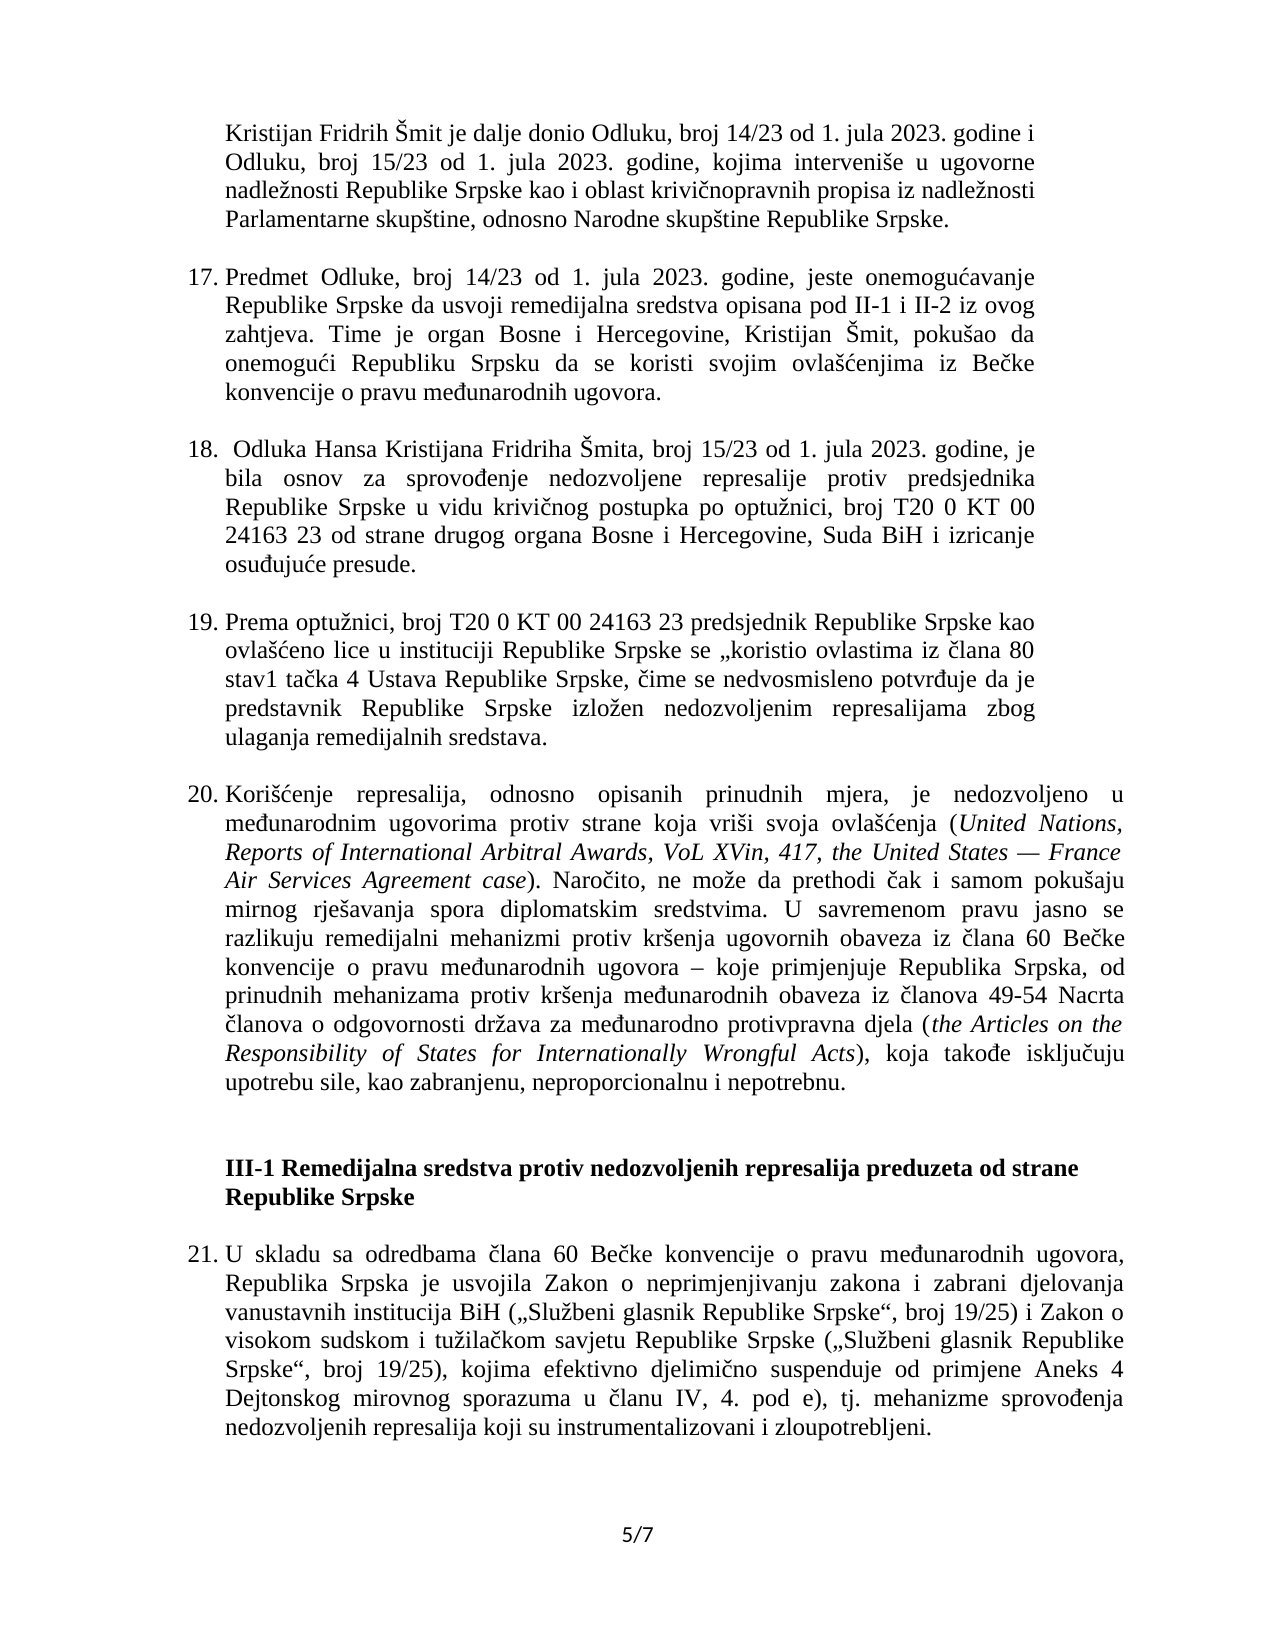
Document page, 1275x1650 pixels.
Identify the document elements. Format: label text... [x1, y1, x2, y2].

list III-1 Remedijalna sredstva protiv nedozvoljenih represalija preduzeta od strane Republike Srpske [225, 1153, 1125, 1211]
list U skladu sa odredbama člana 60 Bečke konvencije o pravu međunarodnih ugovora, Republika Srpska je usvojila Zakon o neprimjenjivanju zakona i zabrani djelovanja vanustavnih institucija BiH („Službeni glasnik Republike Srpske“, broj 19/25) i Zakon o visokom sudskom i tužilačkom savjetu Republike Srpske („Službeni glasnik Republike Srpske“, broj 19/25), kojima efektivno djelimično suspenduje od primjene Aneks 4 Dejtonskog mirovnog sporazuma u članu IV, 4. pod e), tj. mehanizme sprovođenja nedozvoljenih represalija koji su instrumentalizovani i zloupotrebljeni. [187, 1239, 1125, 1441]
list Korišćenje represalija, odnosno opisanih prinudnih mjera, je nedozvoljeno u međunarodnim ugovorima protiv strane koja vriši svoja ovlašćenja (United Nations, Reports of International Arbitral Awards, VoL XVin, 417, the United States — France Air Services Agreement case). Naročito, ne može da prethodi čak i samom pokušaju mirnog rješavanja spora diplomatskim sredstvima. U savremenom pravu jasno se razlikuju remedijalni mehanizmi protiv kršenja ugovornih obaveza iz člana 60 Bečke konvencije o pravu međunarodnih ugovora – koje primjenjuje Republika Srpska, od prinudnih mehanizama protiv kršenja međunarodnih obaveza iz članova 49-54 Nacrta članova o odgovornosti država za međunarodno protivpravna djela (the Articles on the Responsibility of States for Internationally Wrongful Acts), koja takođe isključuju upotrebu sile, kao zabranjenu, neproporcionalnu i nepotrebnu. [187, 779, 1125, 1096]
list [187, 118, 1036, 233]
list Prema optužnici, broj T20 0 KT 00 24163 23 predsjednik Republike Srpske kao ovlašćeno lice u instituciji Republike Srpske se „koristio ovlastima iz člana 80 stav1 tačka 4 Ustava Republike Srpske, čime se nedvosmisleno potvrđuje da je predstavnik Republike Srpske izložen nedozvoljenim represalijama zbog ulaganja remedijalnih sredstava. [187, 607, 1036, 751]
list Odluka Hansa Kristijana Fridriha Šmita, broj 15/23 od 1. jula 2023. godine, je bila osnov za sprovođenje nedozvoljene represalije protiv predsjednika Republike Srpske u vidu krivičnog postupka po optužnici, broj T20 0 KT 00 24163 23 od strane drugog organa Bosne i Hercegovine, Suda BiH i izricanje osuđujuće presude. [187, 434, 1036, 578]
list Predmet Odluke, broj 14/23 od 1. jula 2023. godine, jeste onemogućavanje Republike Srpske da usvoji remedijalna sredstva opisana pod II-1 i II-2 iz ovog zahtjeva. Time je organ Bosne i Hercegovine, Kristijan Šmit, pokušao da onemogući Republiku Srpsku da se koristi svojim ovlašćenjima iz Bečke konvencije o pravu međunarodnih ugovora. [187, 262, 1036, 406]
